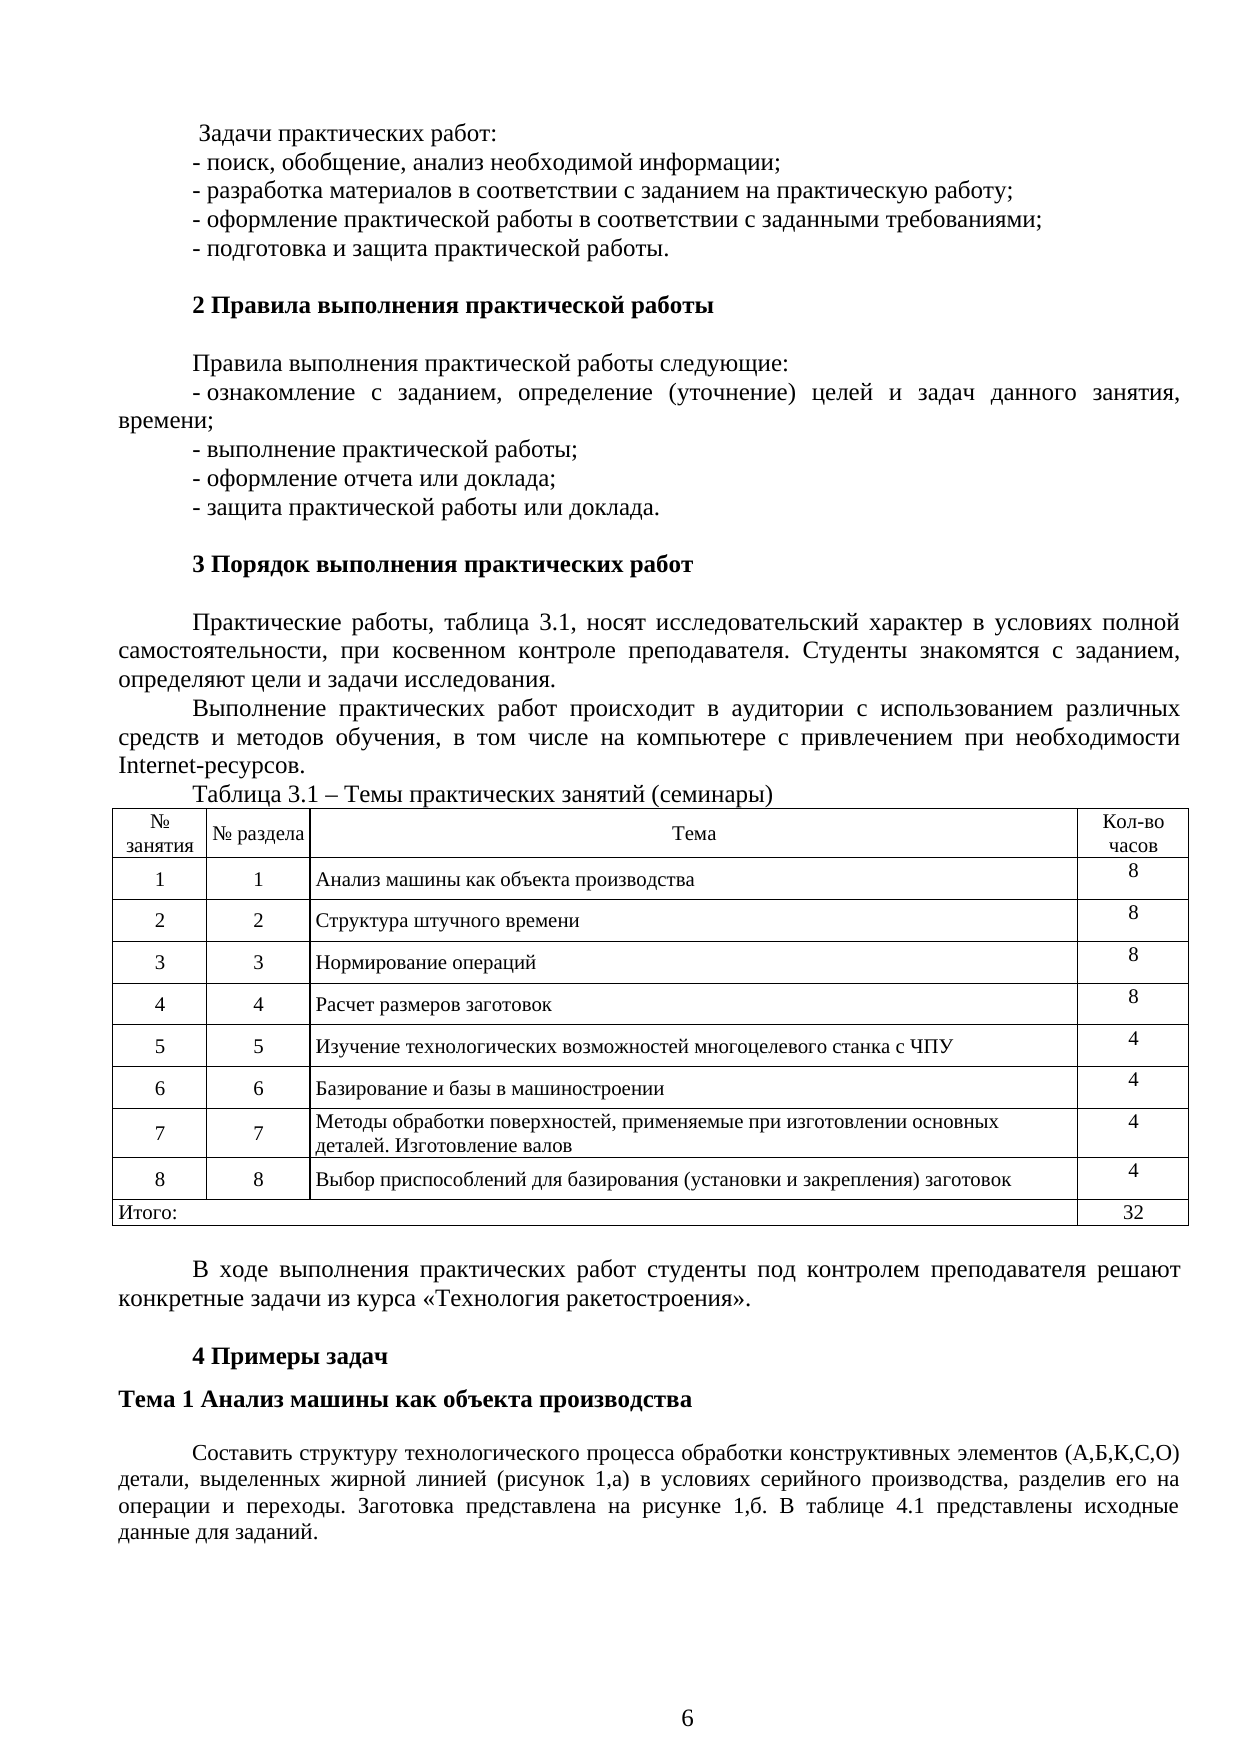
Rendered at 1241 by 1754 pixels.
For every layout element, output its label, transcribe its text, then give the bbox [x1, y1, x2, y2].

table_cell 4 [207, 984, 309, 1024]
text - защита практической работы или доклада. [118, 492, 1181, 521]
table_cell 1 [113, 858, 206, 899]
table_cell Выбор приспособлений для базирования (установки и закрепления) заготовок [311, 1158, 1077, 1199]
table_cell 6 [207, 1067, 309, 1108]
table_cell 3 [113, 942, 206, 983]
table_cell 8 [1078, 984, 1188, 1024]
text 3 Порядок выполнения практических работ [118, 549, 1181, 578]
table_cell Методы обработки поверхностей, применяемые при изготовлении основных деталей. Изготовление валов [311, 1109, 1077, 1157]
table_cell Анализ машины как объекта производства [311, 858, 1077, 899]
table_cell Расчет размеров заготовок [311, 984, 1077, 1024]
text В ходе выполнения практических работ студенты под контролем преподавателя решают конкретные задачи из курса «Технология ракетостроения». [118, 1254, 1181, 1312]
table_cell Изучение технологических возможностей многоцелевого станка с ЧПУ [311, 1025, 1077, 1066]
table_cell 4 [1078, 1067, 1188, 1108]
table_cell 5 [207, 1025, 309, 1066]
table_cell 2 [113, 900, 206, 941]
text 2 Правила выполнения практической работы [118, 291, 1181, 319]
table_cell 4 [1078, 1109, 1188, 1157]
table_header № раздела [207, 809, 309, 857]
table_cell 8 [207, 1158, 309, 1199]
text Выполнение практических работ происходит в аудитории с использованием различных средств и методов обучения, в том числе на компьютере с привлечением при необходимости Internet-ресурсов. [118, 693, 1181, 779]
table_header Кол-во часов [1078, 809, 1188, 857]
text Правила выполнения практической работы следующие: [118, 348, 1181, 377]
table_cell Базирование и базы в машиностроении [311, 1067, 1077, 1108]
table_cell 4 [113, 984, 206, 1024]
table_header № занятия [113, 809, 206, 857]
table_cell 1 [207, 858, 309, 899]
table_header Тема [311, 809, 1077, 857]
table_cell 8 [1078, 900, 1188, 941]
text Тема 1 Анализ машины как объекта производства [118, 1384, 1181, 1413]
text - оформление практической работы в соответствии с заданными требованиями; [118, 204, 1181, 233]
table_cell 6 [113, 1067, 206, 1108]
table_cell Итого: [113, 1200, 1077, 1225]
table_cell 7 [113, 1109, 206, 1157]
text Таблица 3.1 – Темы практических занятий (семинары) [118, 779, 1181, 808]
table_cell Нормирование операций [311, 942, 1077, 983]
text - выполнение практической работы; [118, 434, 1181, 463]
table_cell 3 [207, 942, 309, 983]
text 4 Примеры задач [118, 1341, 1181, 1369]
table_cell 4 [1078, 1025, 1188, 1066]
text - оформление отчета или доклада; [118, 463, 1181, 492]
text Задачи практических работ: [118, 118, 1181, 147]
table_cell 4 [1078, 1158, 1188, 1199]
table_cell 5 [113, 1025, 206, 1066]
table_cell 8 [113, 1158, 206, 1199]
text - разработка материалов в соответствии с заданием на практическую работу; [118, 176, 1181, 204]
table_cell 32 [1078, 1200, 1188, 1225]
table_cell Структура штучного времени [311, 900, 1077, 941]
text - ознакомление с заданием, определение (уточнение) целей и задач данного занятия, времени; [118, 377, 1181, 434]
text - поиск, обобщение, анализ необходимой информации; [118, 147, 1181, 176]
text - подготовка и защита практической работы. [118, 233, 1181, 262]
text Практические работы, таблица 3.1, носят исследовательский характер в условиях полной самостоятельности, при косвенном контроле преподавателя. Студенты знакомятся с заданием, определяют цели и задачи исследования. [118, 607, 1181, 693]
table_cell 8 [1078, 942, 1188, 983]
text Составить структуру технологического процесса обработки конструктивных элементов (А,Б,К,С,О) детали, выделенных жирной линией (рисунок 1,а) в условиях серийного производства, разделив его на операции и переходы. Заготовка представлена на рисунке 1,б. В таблице 4.1 представлены исходные данные для заданий. [118, 1439, 1181, 1544]
table_cell 2 [207, 900, 309, 941]
table_cell 8 [1078, 858, 1188, 899]
table_cell 7 [207, 1109, 309, 1157]
